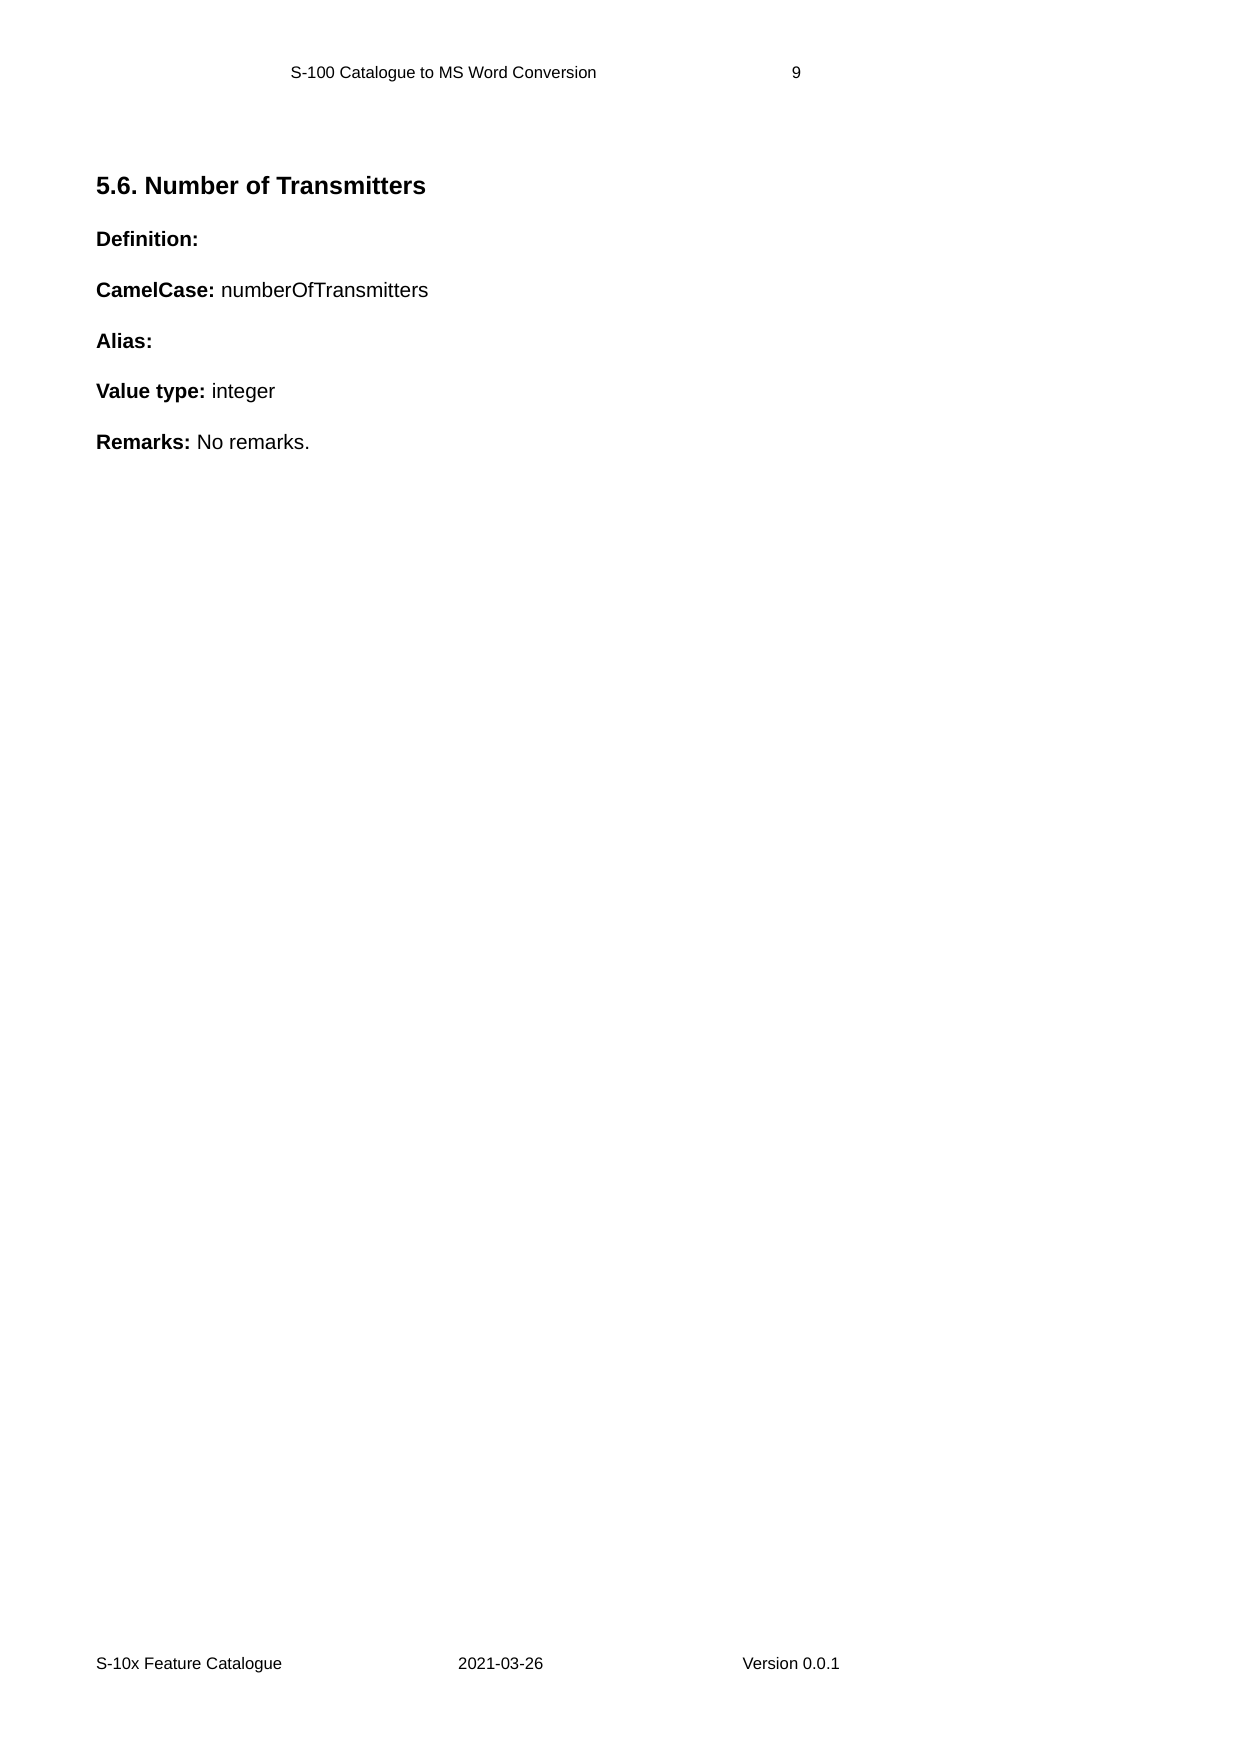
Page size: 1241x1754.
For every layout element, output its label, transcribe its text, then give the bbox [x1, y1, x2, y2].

text Definition: [96, 227, 1144, 251]
text Alias: [96, 328, 1144, 352]
text Value type: integer [96, 379, 1144, 403]
text CamelCase: numberOfTransmitters [96, 278, 1144, 302]
text 5.6. Number of Transmitters [96, 171, 1144, 199]
text Remarks: No remarks. [96, 430, 1144, 454]
